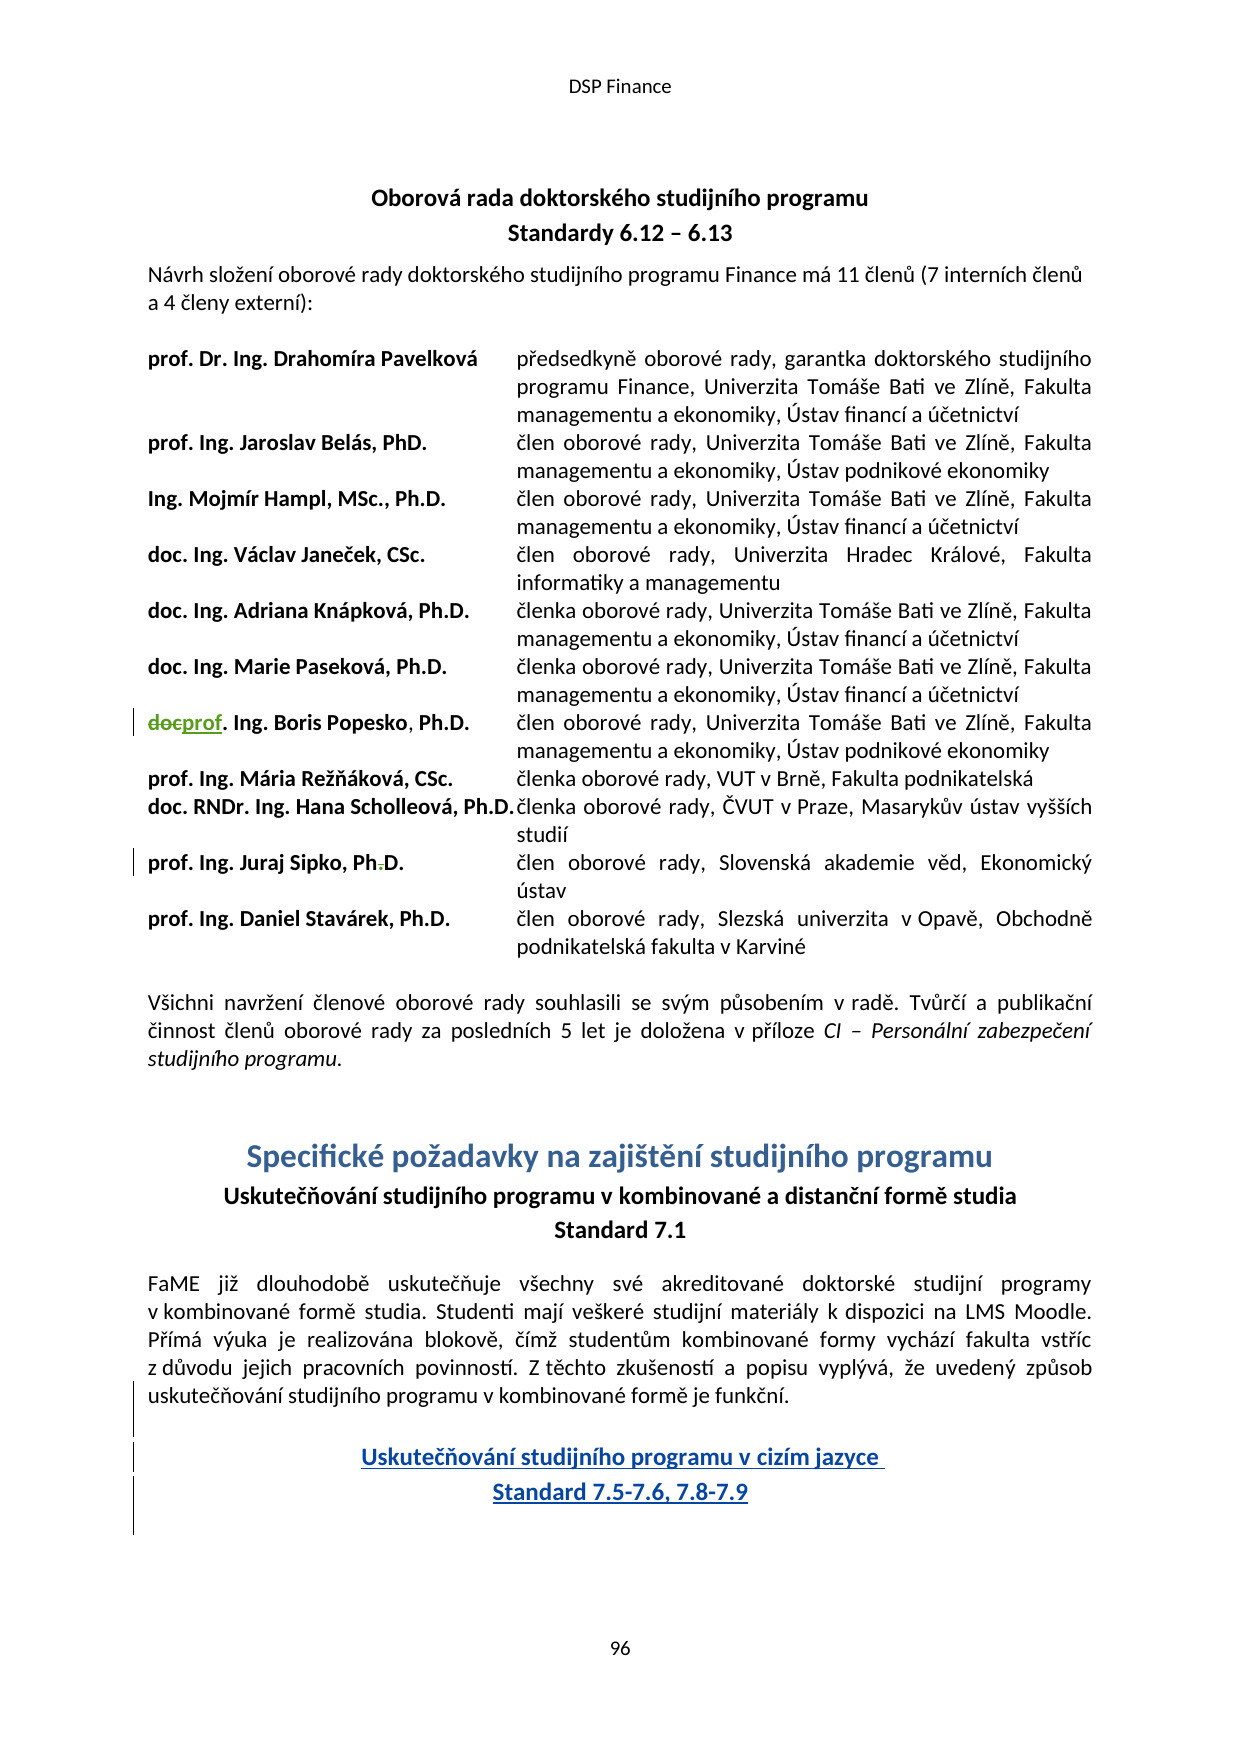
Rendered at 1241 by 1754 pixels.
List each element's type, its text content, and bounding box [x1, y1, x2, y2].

text Návrh složení oborové rady doktorského studijního programu Finance má 11 členů (7 interních členů a 4 členy externí): [148, 260, 1093, 316]
text prof. Ing. Mária Režňáková, CSc. členka oborové rady, VUT v Brně, Fakulta podnikatelská [148, 764, 1093, 792]
subtitle Standardy 6.12 – 6.13 [148, 217, 1093, 247]
text FaME již dlouhodobě uskutečňuje všechny své akreditované doktorské studijní programy v kombinované formě studia. Studenti mají veškeré studijní materiály k dispozici na LMS Moodle. Přímá výuka je realizována blokově, čímž studentům kombinované formy vychází fakulta vstříc z důvodu jejich pracovních povinností. Z těchto zkušeností a popisu vyplývá, že uvedený způsob uskutečňování studijního programu v kombinované formě je funkční. [148, 1269, 1093, 1409]
text prof. Ing. Jaroslav Belás, PhD. člen oborové rady, Univerzita Tomáše Bati ve Zlíně, Fakulta managementu a ekonomiky, Ústav podnikové ekonomiky [148, 428, 1093, 484]
text prof. Dr. Ing. Drahomíra Pavelková předsedkyně oborové rady, garantka doktorského studijního programu Finance, Univerzita Tomáše Bati ve Zlíně, Fakulta managementu a ekonomiky, Ústav financí a účetnictví [148, 344, 1093, 428]
text doc. RNDr. Ing. Hana Scholleová, Ph.D. členka oborové rady, ČVUT v Praze, Masarykův ústav vyšších studií [148, 792, 1093, 848]
text doc. Ing. Marie Paseková, Ph.D. členka oborové rady, Univerzita Tomáše Bati ve Zlíně, Fakulta managementu a ekonomiky, Ústav financí a účetnictví [148, 652, 1093, 708]
text prof. Ing. Juraj Sipko, PhD. člen oborové rady, Slovenská akademie věd, Ekonomický ústav [148, 848, 1093, 904]
text Ing. Mojmír Hampl, MSc., Ph.D. člen oborové rady, Univerzita Tomáše Bati ve Zlíně, Fakulta managementu a ekonomiky, Ústav financí a účetnictví [148, 484, 1093, 540]
subtitle Uskutečňování studijního programu v kombinované a distanční formě studia [148, 1180, 1093, 1211]
text prof. Ing. Daniel Stavárek, Ph.D. člen oborové rady, Slezská univerzita v Opavě, Obchodně podnikatelská fakulta v Karviné [148, 904, 1093, 961]
text Všichni navržení členové oborové rady souhlasili se svým působením v radě. Tvůrčí a publikační činnost členů oborové rady za posledních 5 let je doložena v příloze CI – Personální zabezpečení studijního programu. [148, 988, 1093, 1073]
text . Ing. Boris Popesko, Ph.D. člen oborové rady, Univerzita Tomáše Bati ve Zlíně, Fakulta managementu a ekonomiky, Ústav podnikové ekonomiky [148, 708, 1093, 764]
subtitle Standard 7.1 [148, 1215, 1093, 1245]
text doc. Ing. Václav Janeček, CSc. člen oborové rady, Univerzita Hradec Králové, Fakulta informatiky a managementu [148, 540, 1093, 596]
subtitle Oborová rada doktorského studijního programu [148, 182, 1093, 213]
text doc. Ing. Adriana Knápková, Ph.D. členka oborové rady, Univerzita Tomáše Bati ve Zlíně, Fakulta managementu a ekonomiky, Ústav financí a účetnictví [148, 596, 1093, 652]
subtitle Specifické požadavky na zajištění studijního programu [148, 1135, 1093, 1176]
